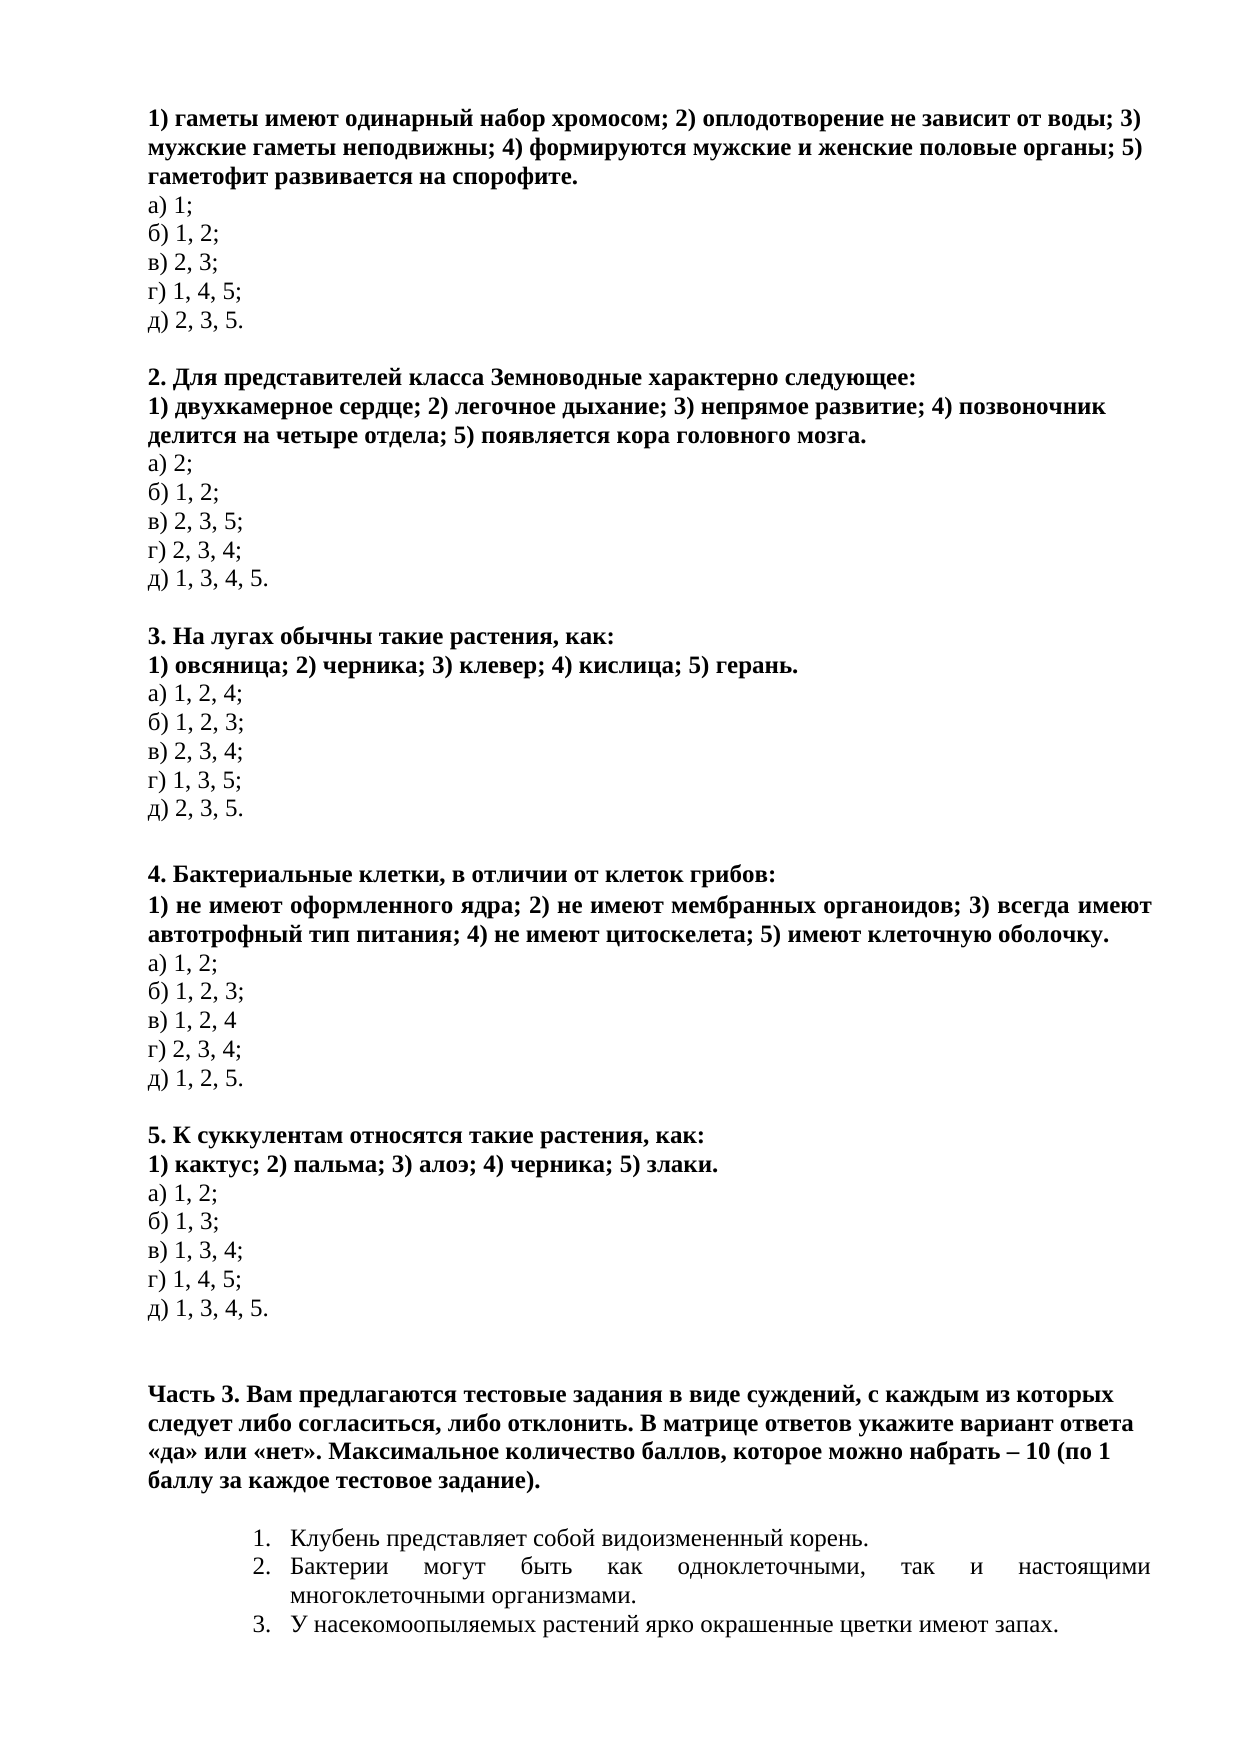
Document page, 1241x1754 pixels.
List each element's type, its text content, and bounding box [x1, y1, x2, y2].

text Часть 3. Вам предлагаются тестовые задания в виде суждений, с каждым из которых следует либо согласиться, либо отклонить. В матрице ответов укажите вариант ответа «да» или «нет». Максимальное количество баллов, которое можно набрать – 10 (по 1 баллу за каждое тестовое задание). [148, 1379, 1152, 1494]
text д) 2, 3, 5. [148, 305, 1152, 333]
list 4. Бактериальные клетки, в отличии от клеток грибов: [148, 859, 1217, 888]
text б) 1, 2; [148, 218, 1152, 247]
text а) 1, 2; [148, 948, 1152, 976]
list Клубень представляет собой видоизмененный корень. [252, 1523, 1152, 1551]
text г) 2, 3, 4; [148, 535, 1152, 563]
text б) 1, 2; [148, 477, 1152, 506]
text 1) двухкамерное сердце; 2) легочное дыхание; 3) непрямое развитие; 4) позвоночник делится на четыре отдела; 5) появляется кора головного мозга. [148, 391, 1152, 448]
text 5. К суккулентам относятся такие растения, как: [148, 1120, 1152, 1149]
text а) 1; [148, 190, 1152, 218]
text в) 2, 3, 4; [148, 736, 1152, 765]
text г) 2, 3, 4; [148, 1034, 1152, 1063]
text б) 1, 3; [148, 1206, 1152, 1235]
text а) 2; [148, 448, 1152, 477]
text в) 1, 3, 4; [148, 1235, 1152, 1264]
text г) 1, 3, 5; [148, 765, 1152, 793]
text в) 2, 3; [148, 247, 1152, 276]
text д) 1, 3, 4, 5. [148, 563, 1152, 592]
text 1) овсяница; 2) черника; 3) клевер; 4) кислица; 5) герань. [148, 650, 1152, 678]
list Бактерии могут быть как одноклеточными, так и настоящими многоклеточными организмами. [252, 1551, 1152, 1609]
text г) 1, 4, 5; [148, 1264, 1152, 1293]
text 1) кактус; 2) пальма; 3) алоэ; 4) черника; 5) злаки. [148, 1149, 1152, 1178]
text б) 1, 2, 3; [148, 976, 1152, 1005]
text д) 1, 3, 4, 5. [148, 1293, 1152, 1321]
text 1) не имеют оформленного ядра; 2) не имеют мембранных органоидов; 3) всегда имеют автотрофный тип питания; 4) не имеют цитоскелета; 5) имеют клеточную оболочку. [148, 890, 1152, 948]
list У насекомоопыляемых растений ярко окрашенные цветки имеют запах. [252, 1609, 1152, 1638]
text д) 2, 3, 5. [148, 793, 1152, 822]
text в) 2, 3, 5; [148, 506, 1152, 535]
text 2. Для представителей класса Земноводные характерно следующее: [148, 362, 1152, 391]
text д) 1, 2, 5. [148, 1063, 1152, 1091]
text г) 1, 4, 5; [148, 276, 1152, 305]
text в) 1, 2, 4 [148, 1005, 1152, 1034]
text 1) гаметы имеют одинарный набор хромосом; 2) оплодотворение не зависит от воды; 3) мужские гаметы неподвижны; 4) формируются мужские и женские половые органы; 5) гаметофит развивается на спорофите. [148, 103, 1152, 190]
text а) 1, 2, 4; [148, 678, 1152, 707]
text б) 1, 2, 3; [148, 707, 1152, 736]
text 3. На лугах обычны такие растения, как: [148, 621, 1152, 650]
text а) 1, 2; [148, 1178, 1152, 1206]
